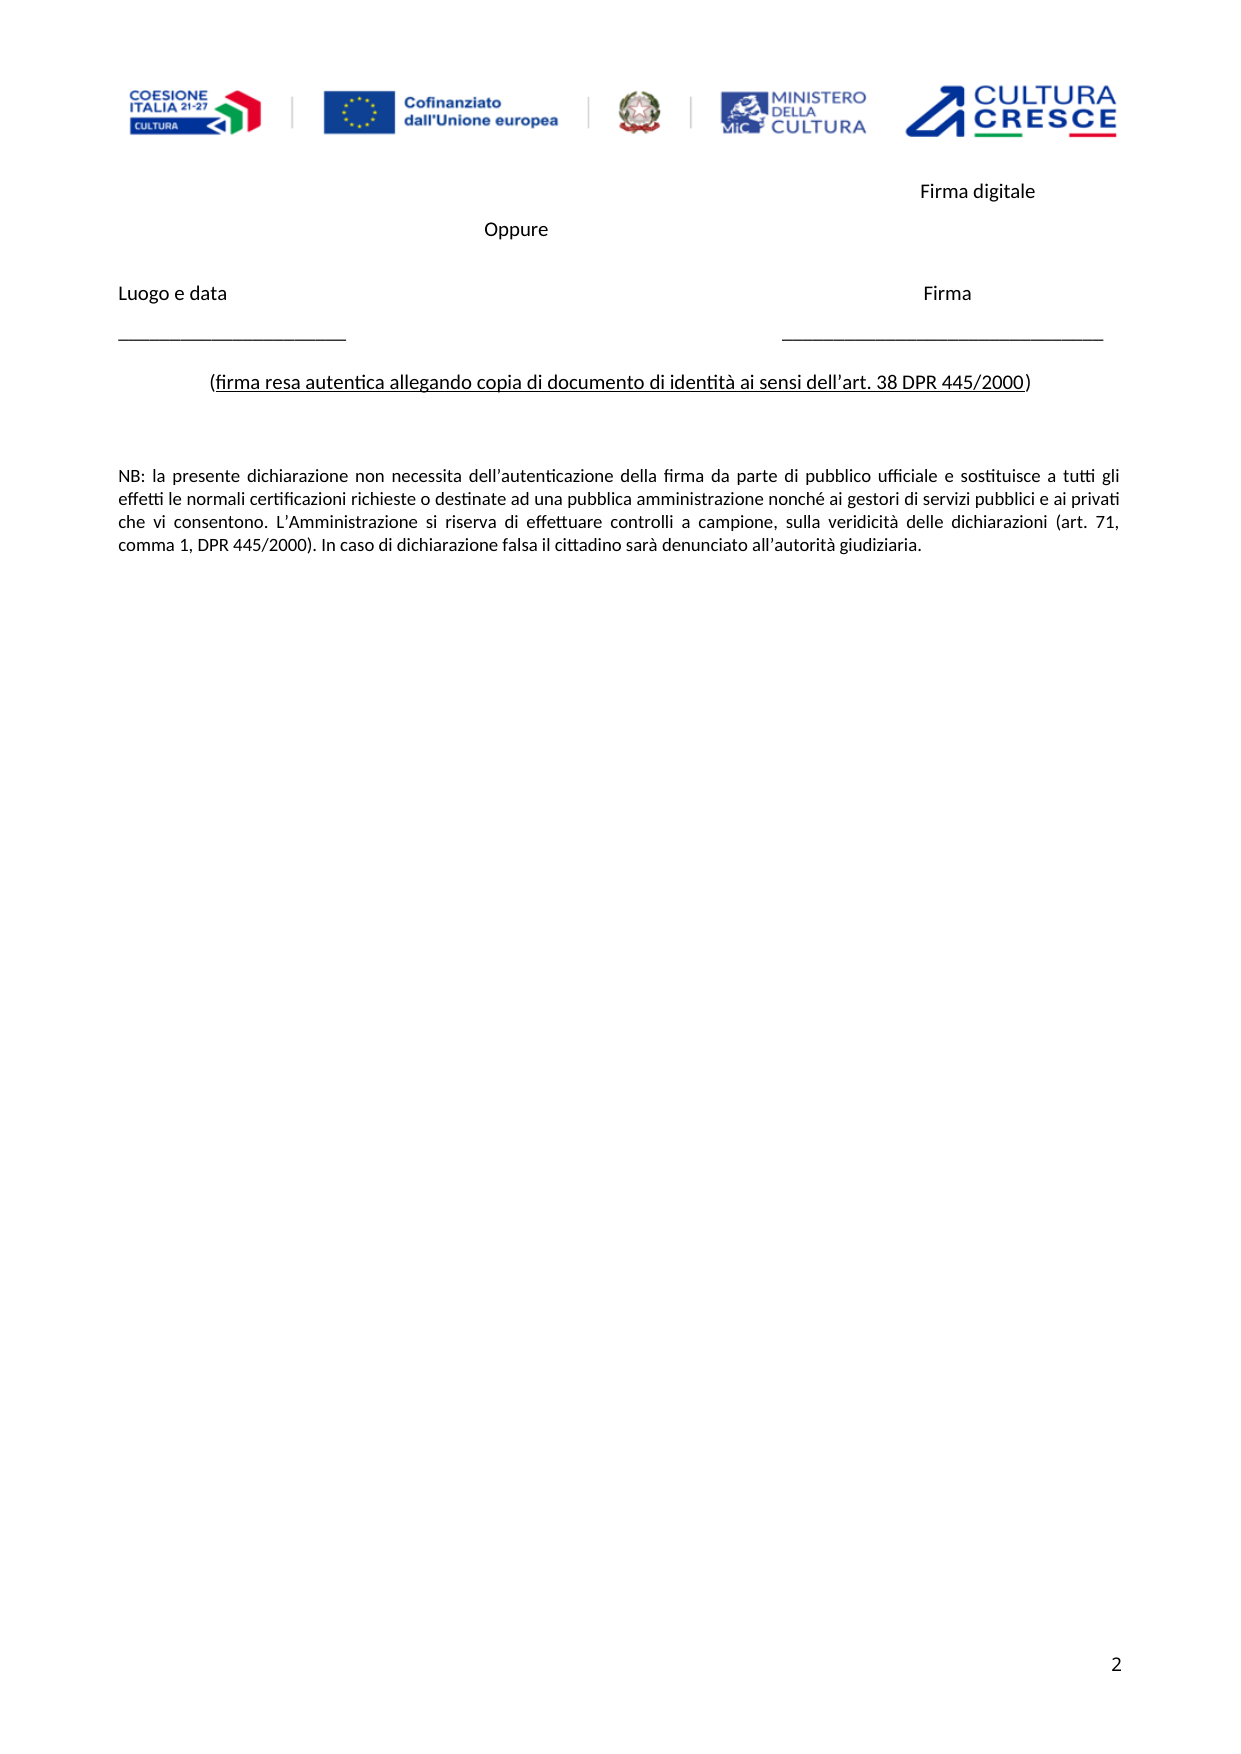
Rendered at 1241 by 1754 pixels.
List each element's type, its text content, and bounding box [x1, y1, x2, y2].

text (firma resa autentica allegando copia di documento di identità ai sensi dell’art. 38 DPR 445/2000) [118, 369, 1122, 394]
text Oppure [118, 216, 1122, 242]
text Firma digitale [118, 178, 1122, 204]
picture [118, 73, 1123, 153]
text Luogo e data Firma [118, 280, 1122, 305]
text NB: la presente dichiarazione non necessita dell’autenticazione della firma da parte di pubblico ufficiale e sostituisce a tutti gli effetti le normali certificazioni richieste o destinate ad una pubblica amministrazione nonché ai gestori di servizi pubblici e ai privati che vi consentono. L’Amministrazione si riserva di effettuare controlli a campione, sulla veridicità delle dichiarazioni (art. 71, comma 1, DPR 445/2000). In caso di dichiarazione falsa il cittadino sarà denunciato all’autorità giudiziaria. [118, 464, 1122, 556]
text ______________________ _______________________________ [118, 318, 1122, 343]
